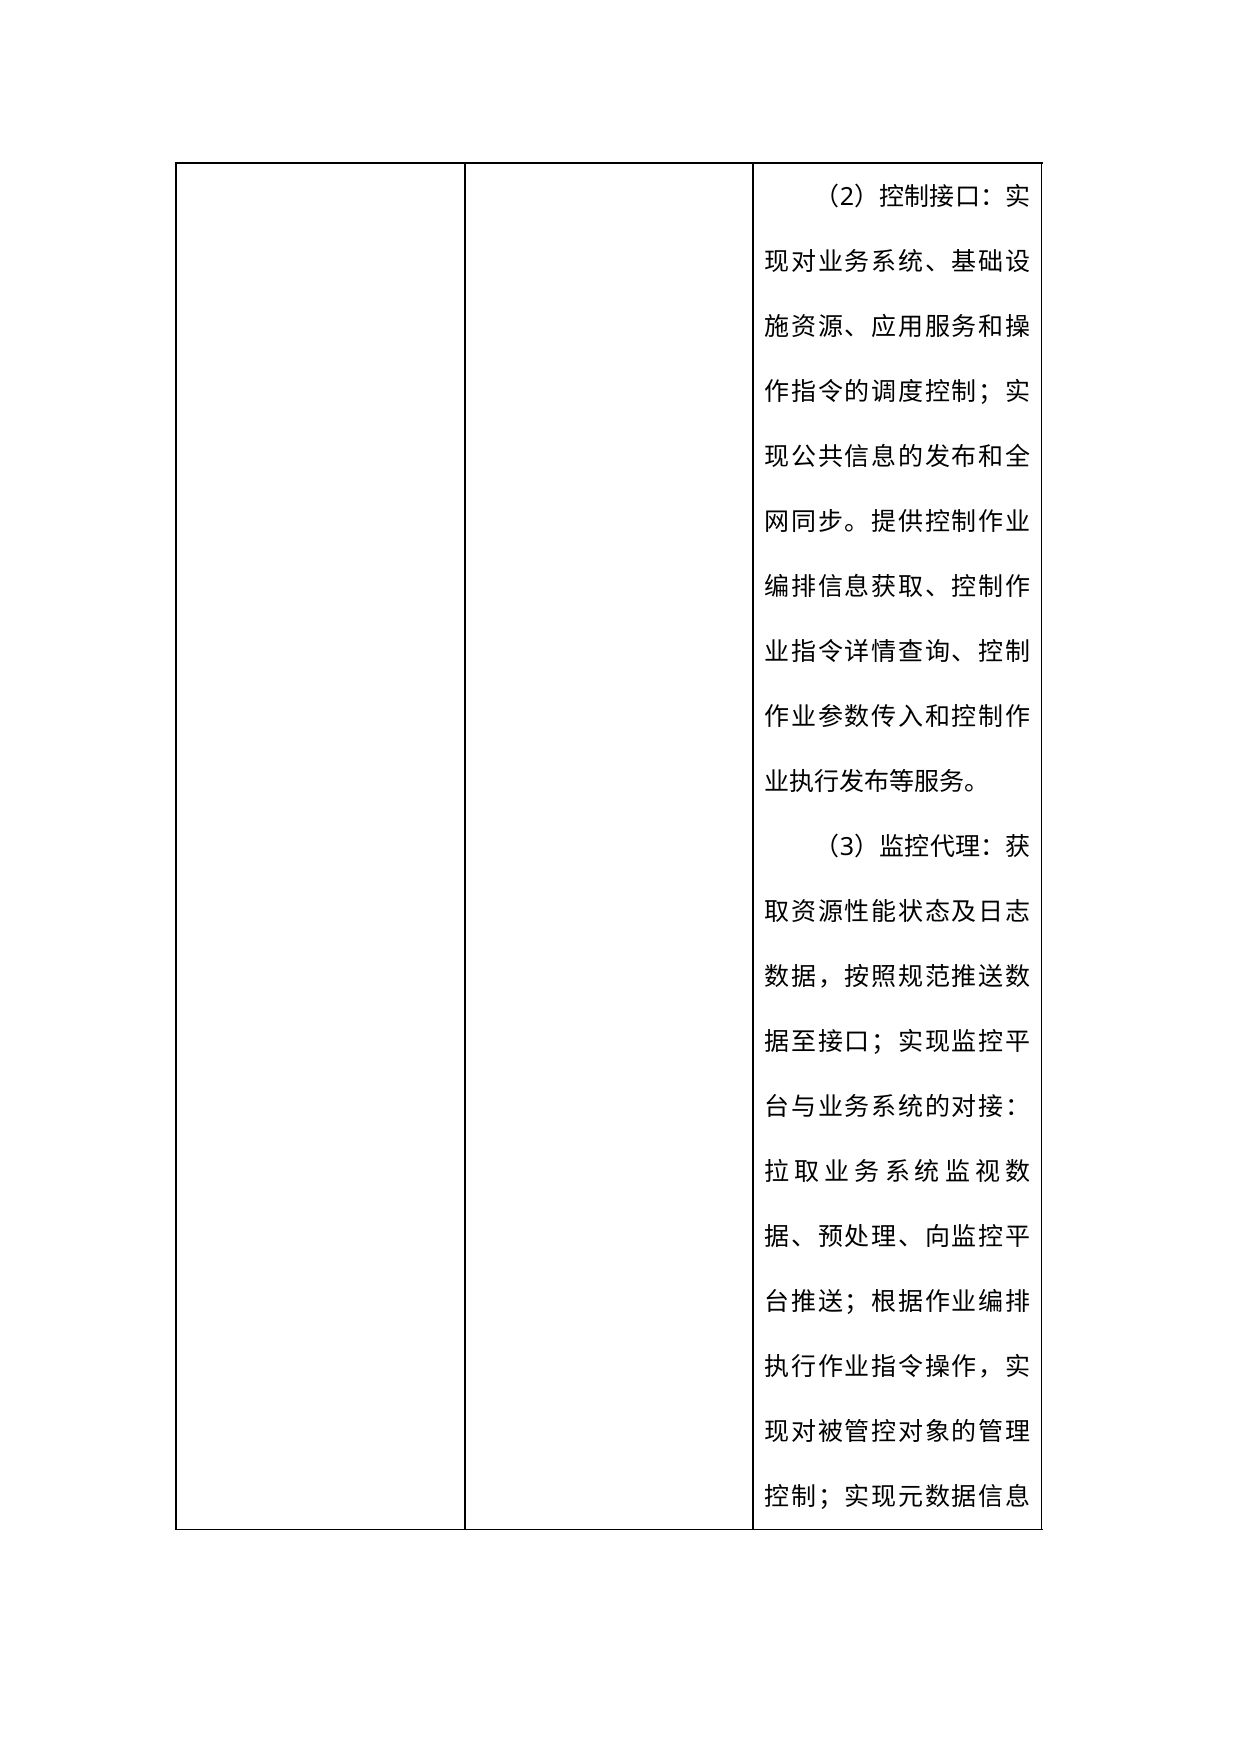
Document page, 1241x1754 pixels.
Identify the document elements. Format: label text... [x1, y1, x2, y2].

table_cell 1 [177, 164, 464, 1528]
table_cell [754, 164, 1041, 1528]
table_cell [466, 164, 752, 1528]
